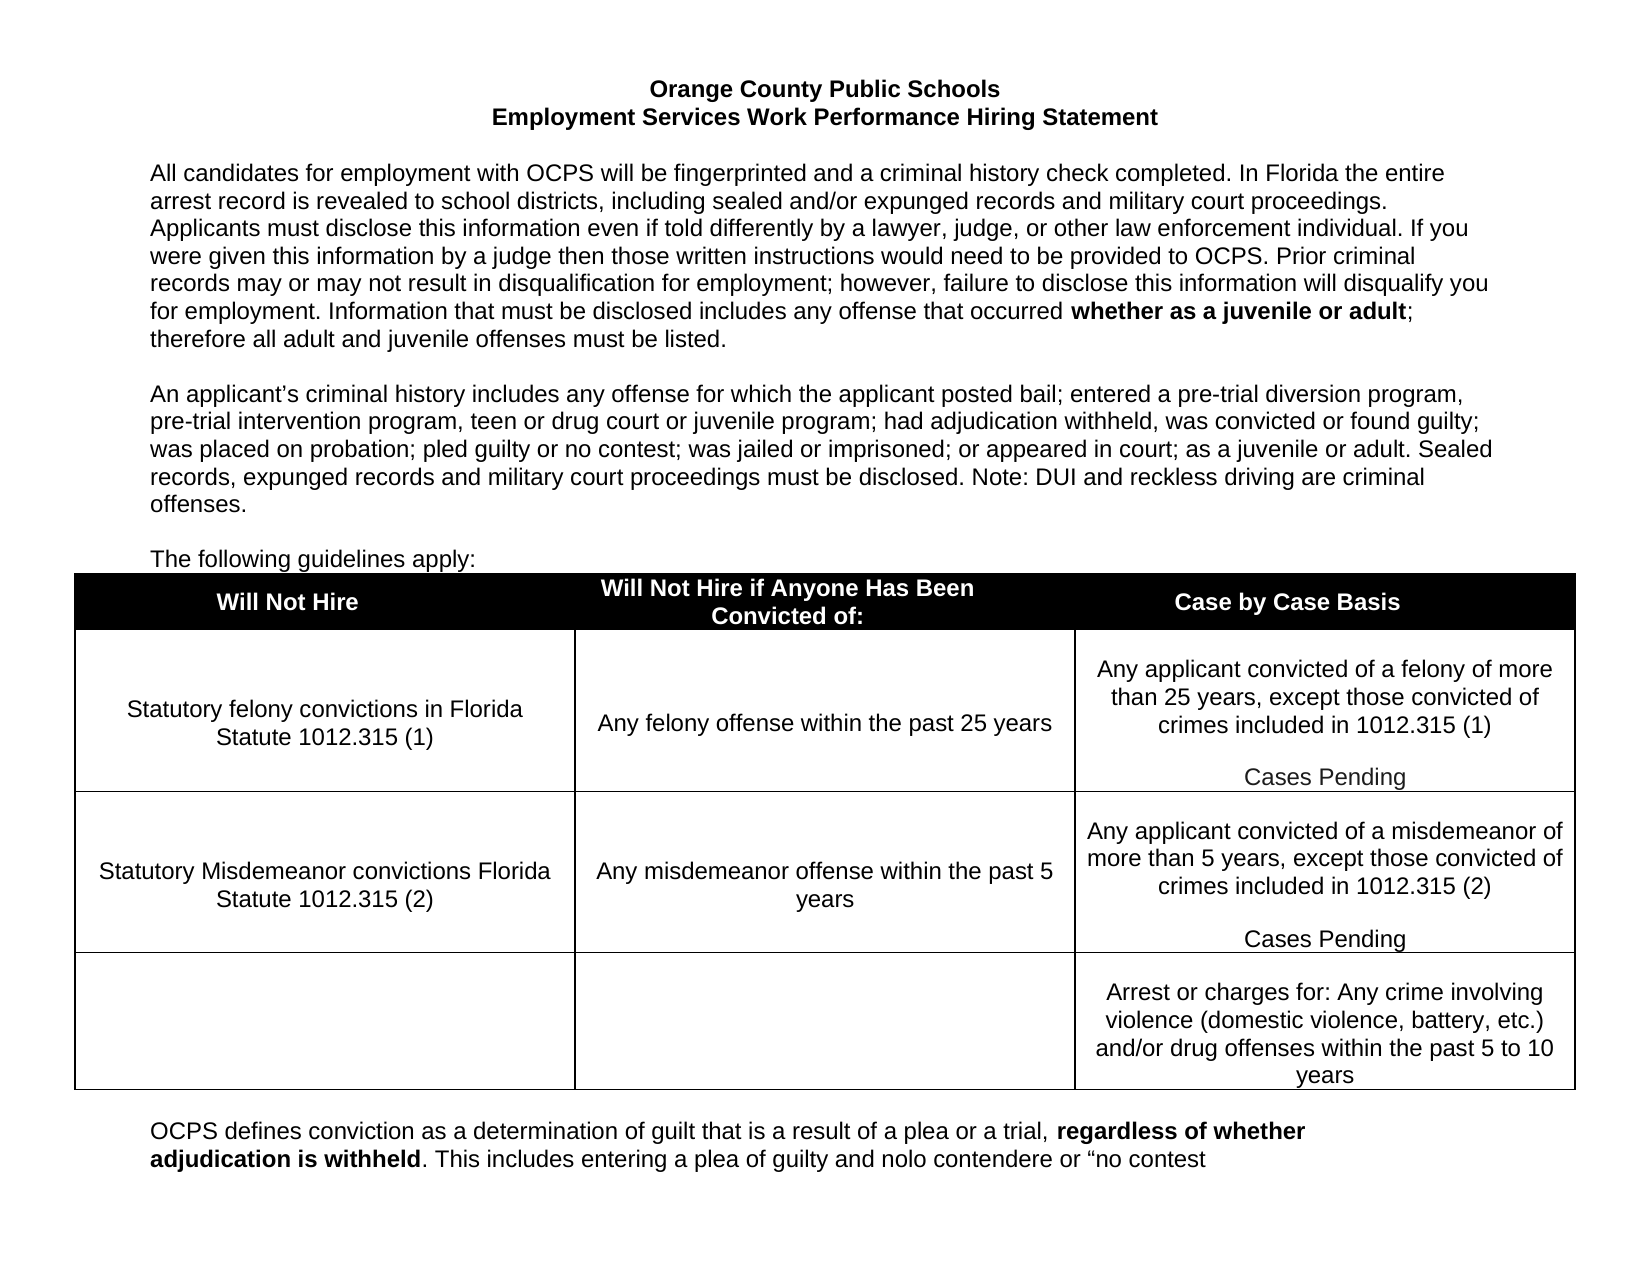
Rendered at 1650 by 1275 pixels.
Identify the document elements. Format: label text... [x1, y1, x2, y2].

table_cell Any misdemeanor offense within the past 5 years [576, 792, 1074, 952]
text Employment Services Work Performance Hiring Statement [150, 103, 1500, 130]
text All candidates for employment with OCPS will be fingerprinted and a criminal history check completed. In Florida the entire arrest record is revealed to school districts, including sealed and/or expunged records and military court proceedings. Applicants must disclose this information even if told differently by a lawyer, judge, or other law enforcement individual. If you were given this information by a judge then those written instructions would need to be provided to OCPS. Prior criminal records may or may not result in disqualification for employment; however, failure to disclose this information will disqualify you for employment. Information that must be disclosed includes any offense that occurred whether as a juvenile or adult; therefore all adult and juvenile offenses must be listed. [150, 159, 1500, 352]
table_cell Any applicant convicted of a felony of more than 25 years, except those convicted of crimes included in 1012.315 (1) Cases Pending [1076, 630, 1574, 791]
table_cell Statutory felony convictions in Florida Statute 1012.315 (1) [76, 630, 574, 791]
table_cell [76, 953, 574, 1089]
table_cell Arrest or charges for: Any crime involving violence (domestic violence, battery, etc.) and/or drug offenses within the past 5 to 10 years [1076, 953, 1574, 1089]
table_cell Any applicant convicted of a misdemeanor of more than 5 years, except those convicted of crimes included in 1012.315 (2) Cases Pending [1076, 792, 1574, 952]
text Orange County Public Schools [150, 75, 1500, 103]
table_header Case by Case Basis [1076, 574, 1574, 629]
text An applicant’s criminal history includes any offense for which the applicant posted bail; entered a pre-trial diversion program, pre-trial intervention program, teen or drug court or juvenile program; had adjudication withheld, was convicted or found guilty; was placed on probation; pled guilty or no contest; was jailed or imprisoned; or appeared in court; as a juvenile or adult. Sealed records, expunged records and military court proceedings must be disclosed. Note: DUI and reckless driving are criminal offenses. [150, 380, 1500, 518]
table_cell [576, 953, 1074, 1089]
text The following guidelines apply: [150, 545, 1500, 573]
table_cell Statutory Misdemeanor convictions Florida Statute 1012.315 (2) [76, 792, 574, 952]
table_header Will Not Hire [76, 574, 574, 629]
table_header Will Not Hire if Anyone Has Been Convicted of: [576, 574, 1074, 629]
text OCPS defines conviction as a determination of guilt that is a result of a plea or a trial, regardless of whether adjudication is withheld. This includes entering a plea of guilty and nolo contendere or “no contest [150, 1117, 1425, 1172]
table_cell Any felony offense within the past 25 years [576, 630, 1074, 791]
